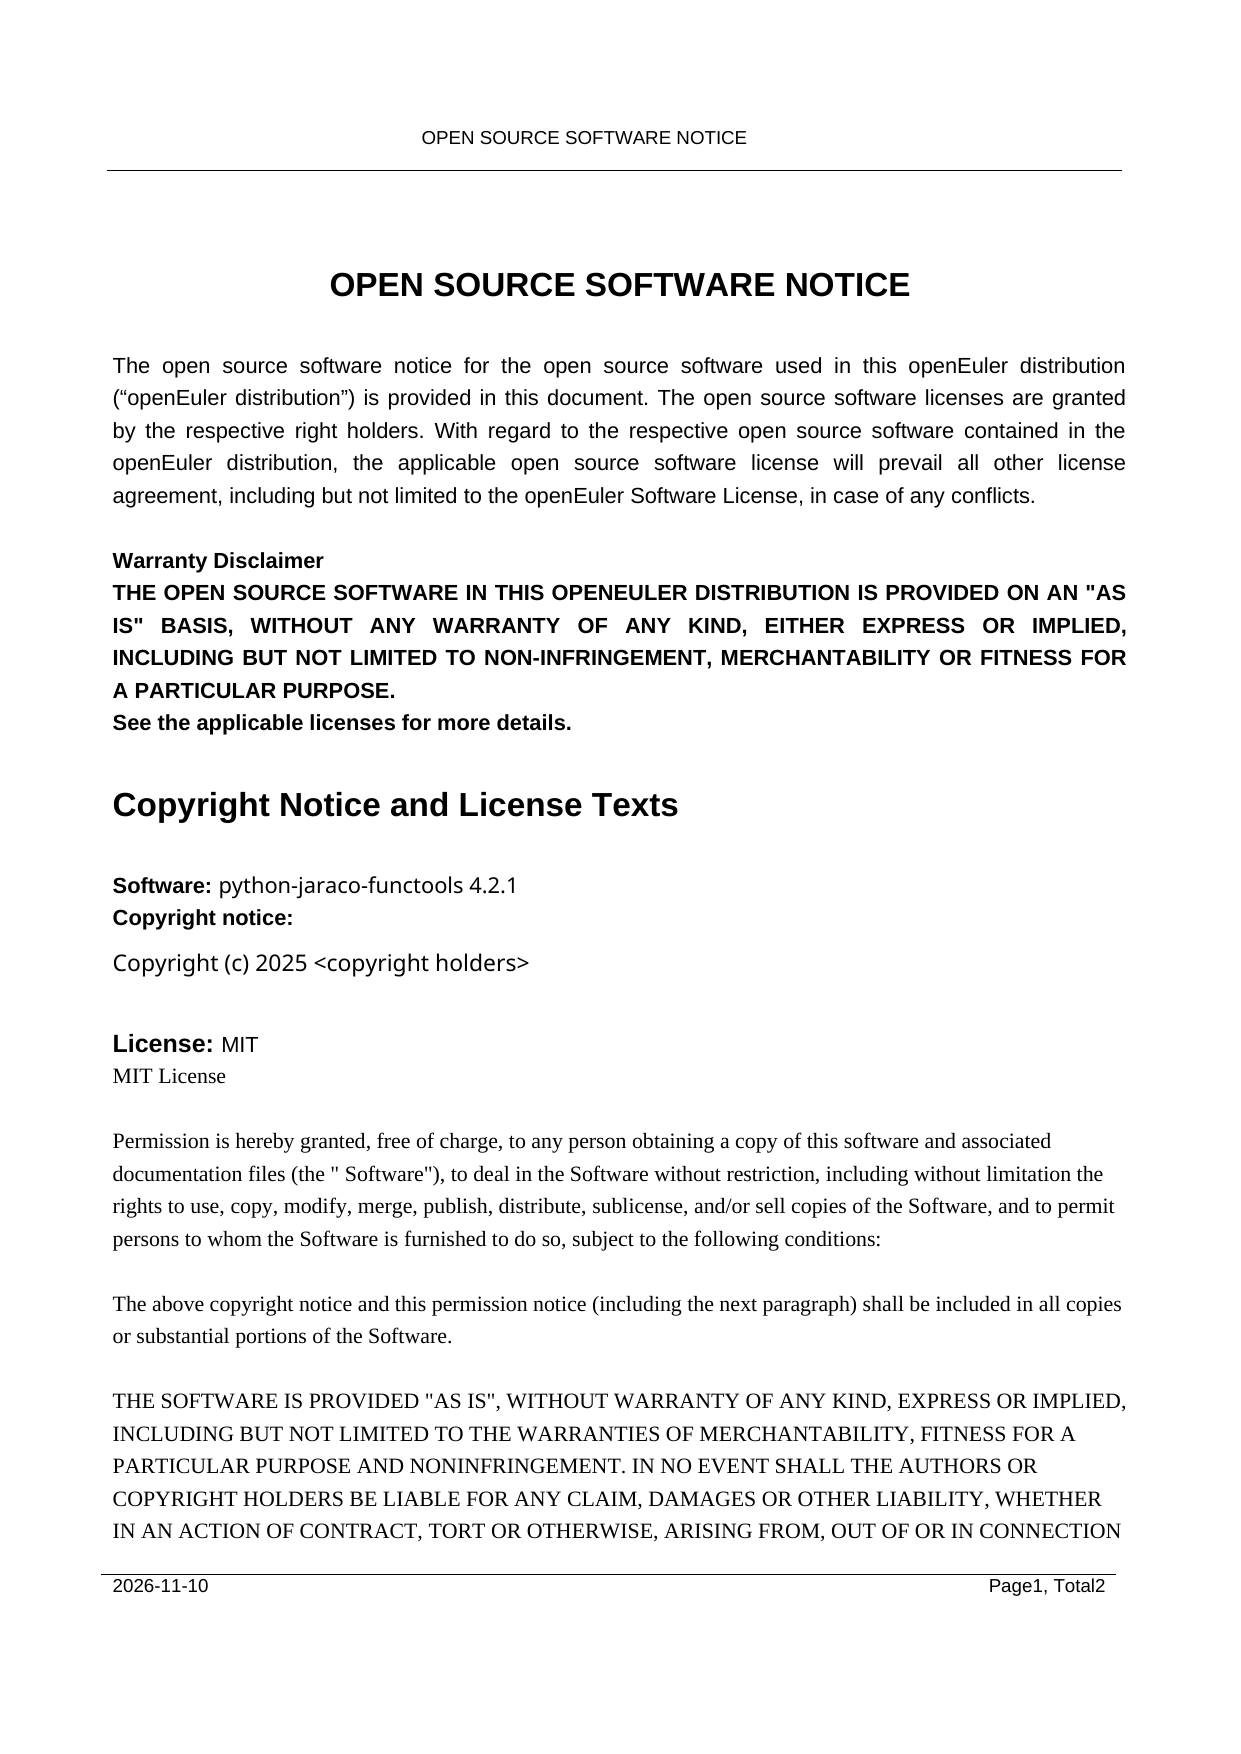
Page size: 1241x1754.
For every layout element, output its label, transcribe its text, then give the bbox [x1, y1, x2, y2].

text THE OPEN SOURCE SOFTWARE IN THIS OPENEULER DISTRIBUTION IS PROVIDED ON AN "AS IS" BASIS, WITHOUT ANY WARRANTY OF ANY KIND, EITHER EXPRESS OR IMPLIED, INCLUDING BUT NOT LIMITED TO NON-INFRINGEMENT, MERCHANTABILITY OR FITNESS FOR A PARTICULAR PURPOSE. See the applicable licenses for more details. [112, 576, 1128, 739]
text OPEN SOURCE SOFTWARE NOTICE [112, 251, 1128, 316]
text License: MIT [112, 1027, 1128, 1060]
text Copyright notice: [112, 901, 1128, 934]
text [112, 1060, 1128, 1547]
text The open source software notice for the open source software used in this openEuler distribution (“openEuler distribution”) is provided in this document. The open source software licenses are granted by the respective right holders. With regard to the respective open source software contained in the openEuler distribution, the applicable open source software license will prevail all other license agreement, including but not limited to the openEuler Software License, in case of any conflicts. [112, 349, 1128, 511]
text Warranty Disclaimer [112, 544, 1128, 576]
text Copyright (c) 2025 <copyright holders> [112, 947, 1128, 979]
title Software: python-jaraco-functools 4.2.1 [112, 869, 1128, 901]
text Copyright Notice and License Texts [112, 771, 1128, 836]
